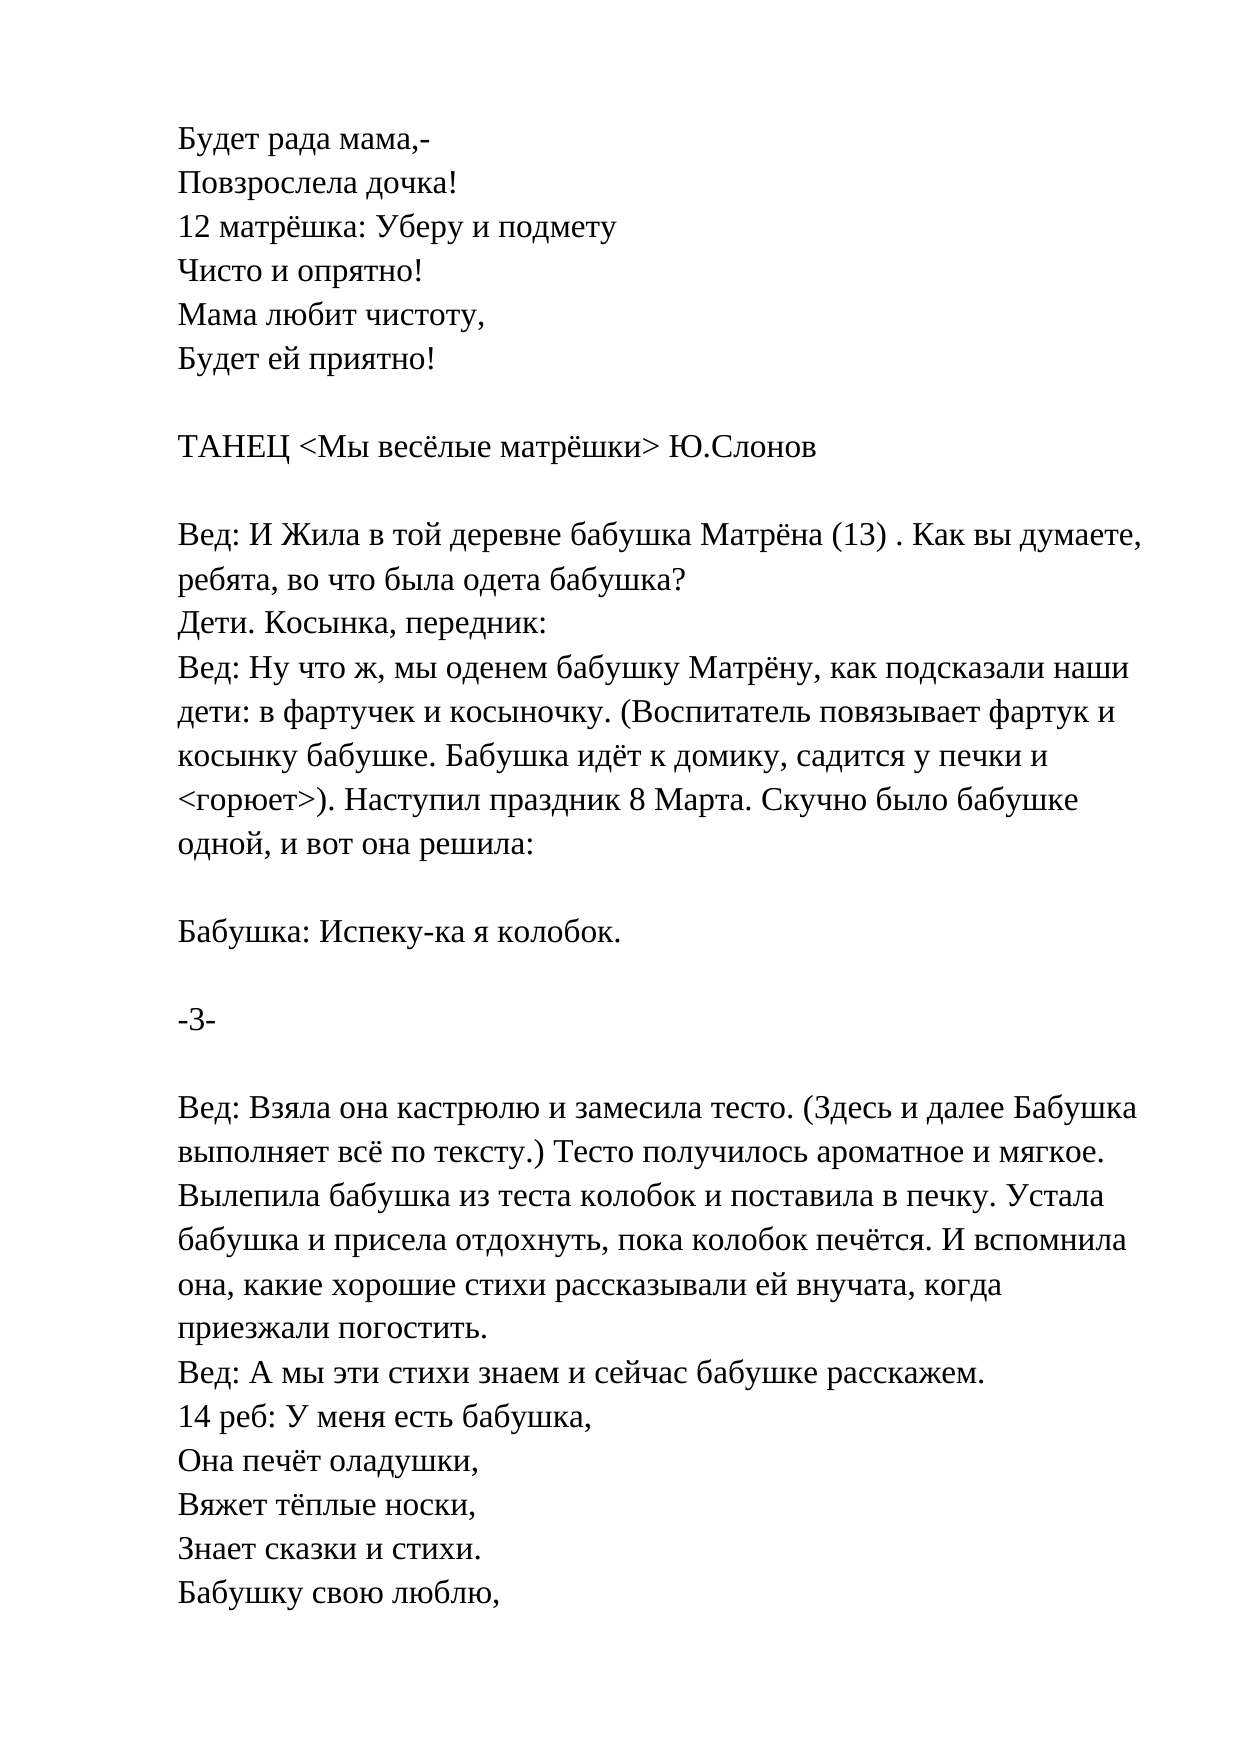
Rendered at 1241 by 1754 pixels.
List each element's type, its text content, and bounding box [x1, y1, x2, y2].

text 14 реб: У меня есть бабушка, [177, 1396, 1152, 1434]
text Знает сказки и стихи. [177, 1528, 1152, 1566]
text Повзрослела дочка! [177, 162, 1152, 201]
text Вяжет тёплые носки, [177, 1484, 1152, 1522]
text Она печёт оладушки, [177, 1440, 1152, 1478]
text ТАНЕЦ <Мы весёлые матрёшки> Ю.Слонов [177, 427, 1152, 465]
text Бабушка: Испеку-ка я колобок. [177, 911, 1152, 949]
text Бабушку свою люблю, [177, 1572, 1152, 1611]
text Вед: Ну что ж, мы оденем бабушку Матрёну, как подсказали наши дети: в фартучек и косыночку. (Воспитатель повязывает фартук и косынку бабушке. Бабушка идёт к домику, садится у печки и <горюет>). Наступил праздник 8 Марта. Скучно было бабушке одной, и вот она решила: [177, 647, 1152, 861]
text Вед: И Жила в той деревне бабушка Матрёна (13) . Как вы думаете, ребята, во что была одета бабушка? [177, 515, 1152, 597]
text Чисто и опрятно! [177, 250, 1152, 289]
text Мама любит чистоту, [177, 294, 1152, 333]
text Вед: Взяла она кастрюлю и замесила тесто. (Здесь и далее Бабушка выполняет всё по тексту.) Тесто получилось ароматное и мягкое. Вылепила бабушка из теста колобок и поставила в печку. Устала бабушка и присела отдохнуть, пока колобок печётся. И вспомнила она, какие хорошие стихи рассказывали ей внучата, когда приезжали погостить. [177, 1087, 1152, 1346]
text Будет ей приятно! [177, 338, 1152, 377]
text -3- [177, 999, 1152, 1038]
text Будет рада мама,- [177, 118, 1152, 156]
text Вед: А мы эти стихи знаем и сейчас бабушке расскажем. [177, 1352, 1152, 1390]
text 12 матрёшка: Уберу и подмету [177, 206, 1152, 244]
text Дети. Косынка, передник: [177, 603, 1152, 641]
